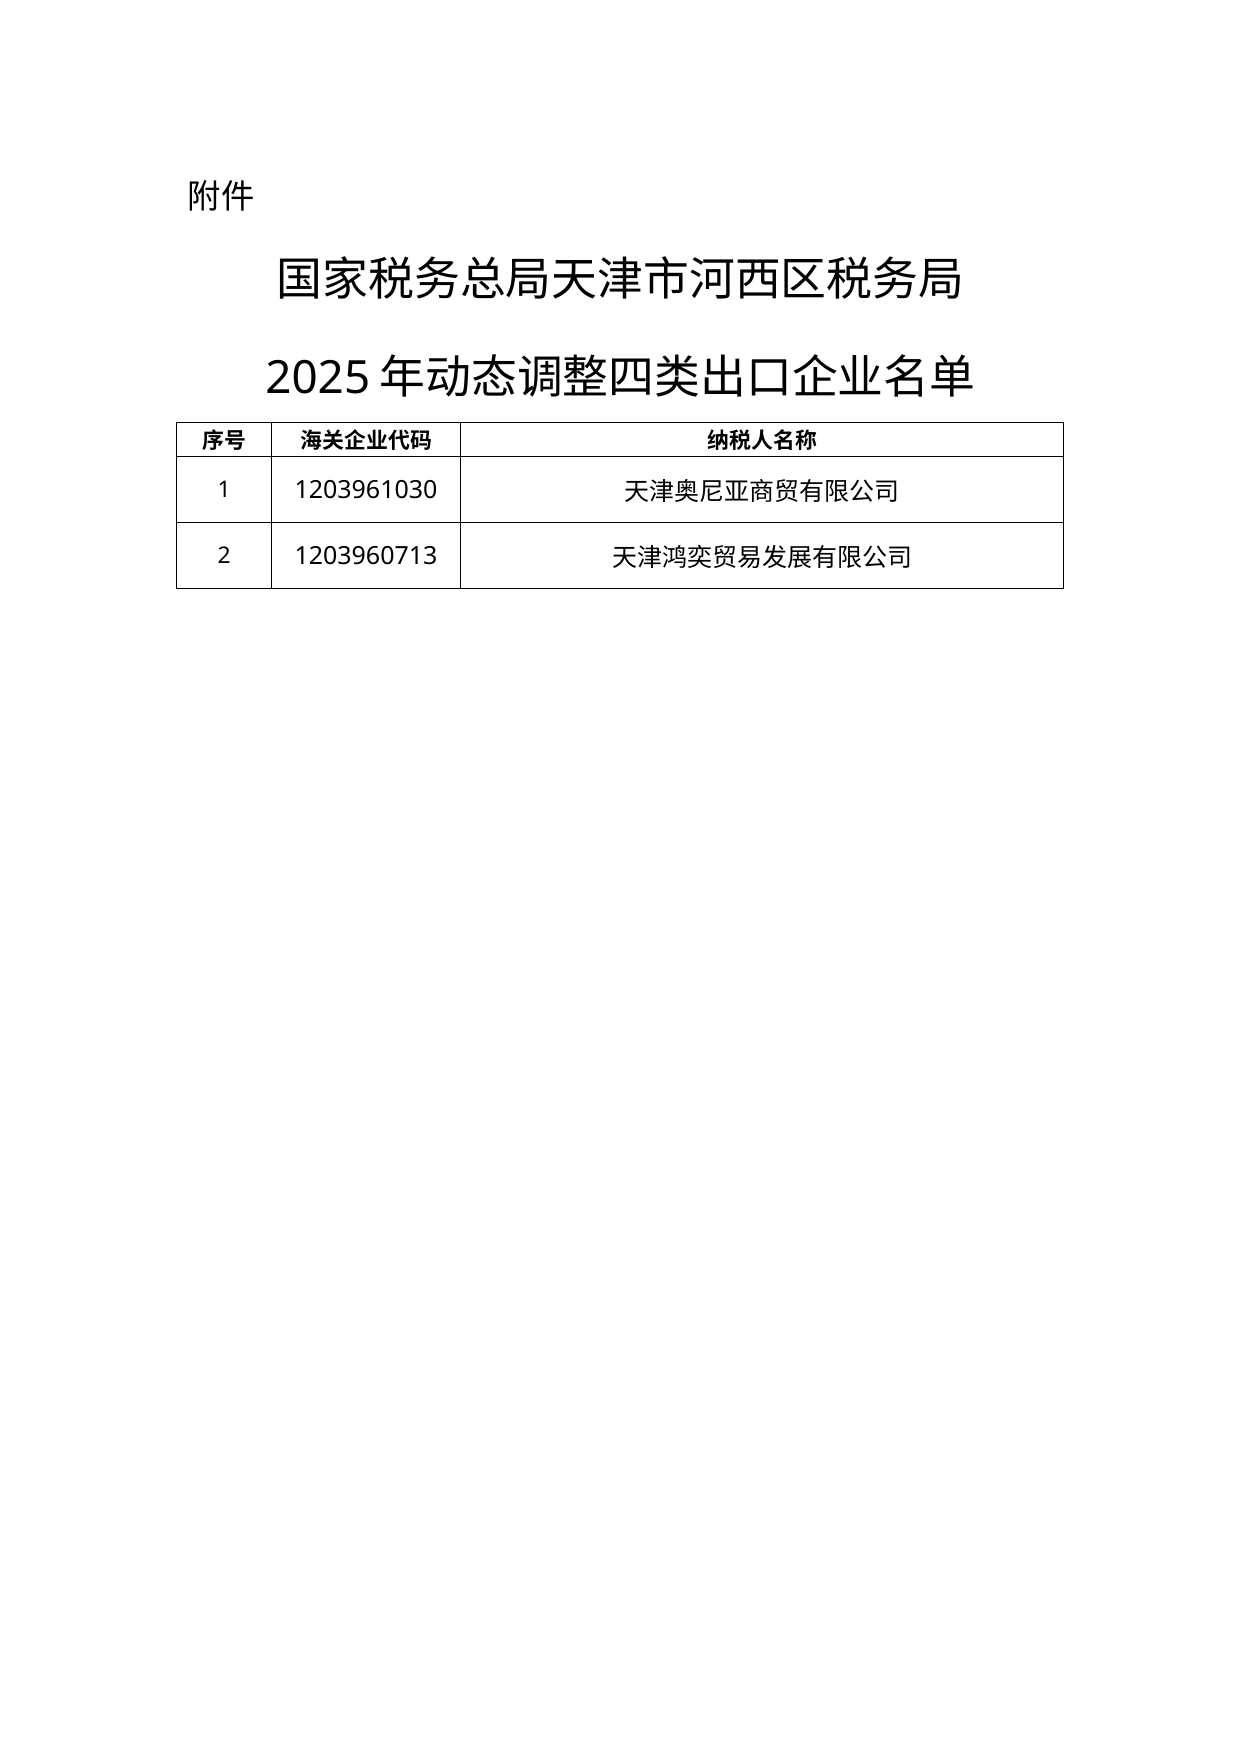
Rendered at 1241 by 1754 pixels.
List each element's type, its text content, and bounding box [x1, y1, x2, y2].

table_header 海关企业代码 [272, 423, 460, 456]
table_cell 1203961030 [272, 457, 460, 522]
table_cell 1203960713 [272, 523, 460, 588]
table_cell 1 [177, 457, 271, 522]
table_cell 2 [177, 523, 271, 588]
table_header 纳税人名称 [461, 423, 1063, 456]
table_header 序号 [177, 423, 271, 456]
table_cell 天津奥尼亚商贸有限公司 [461, 457, 1063, 522]
text 2025年动态调整四类出口企业名单 [187, 324, 1053, 422]
table_cell 天津鸿奕贸易发展有限公司 [461, 523, 1063, 588]
text 国家税务总局天津市河西区税务局 [187, 227, 1053, 324]
text 附件 [187, 162, 1053, 227]
